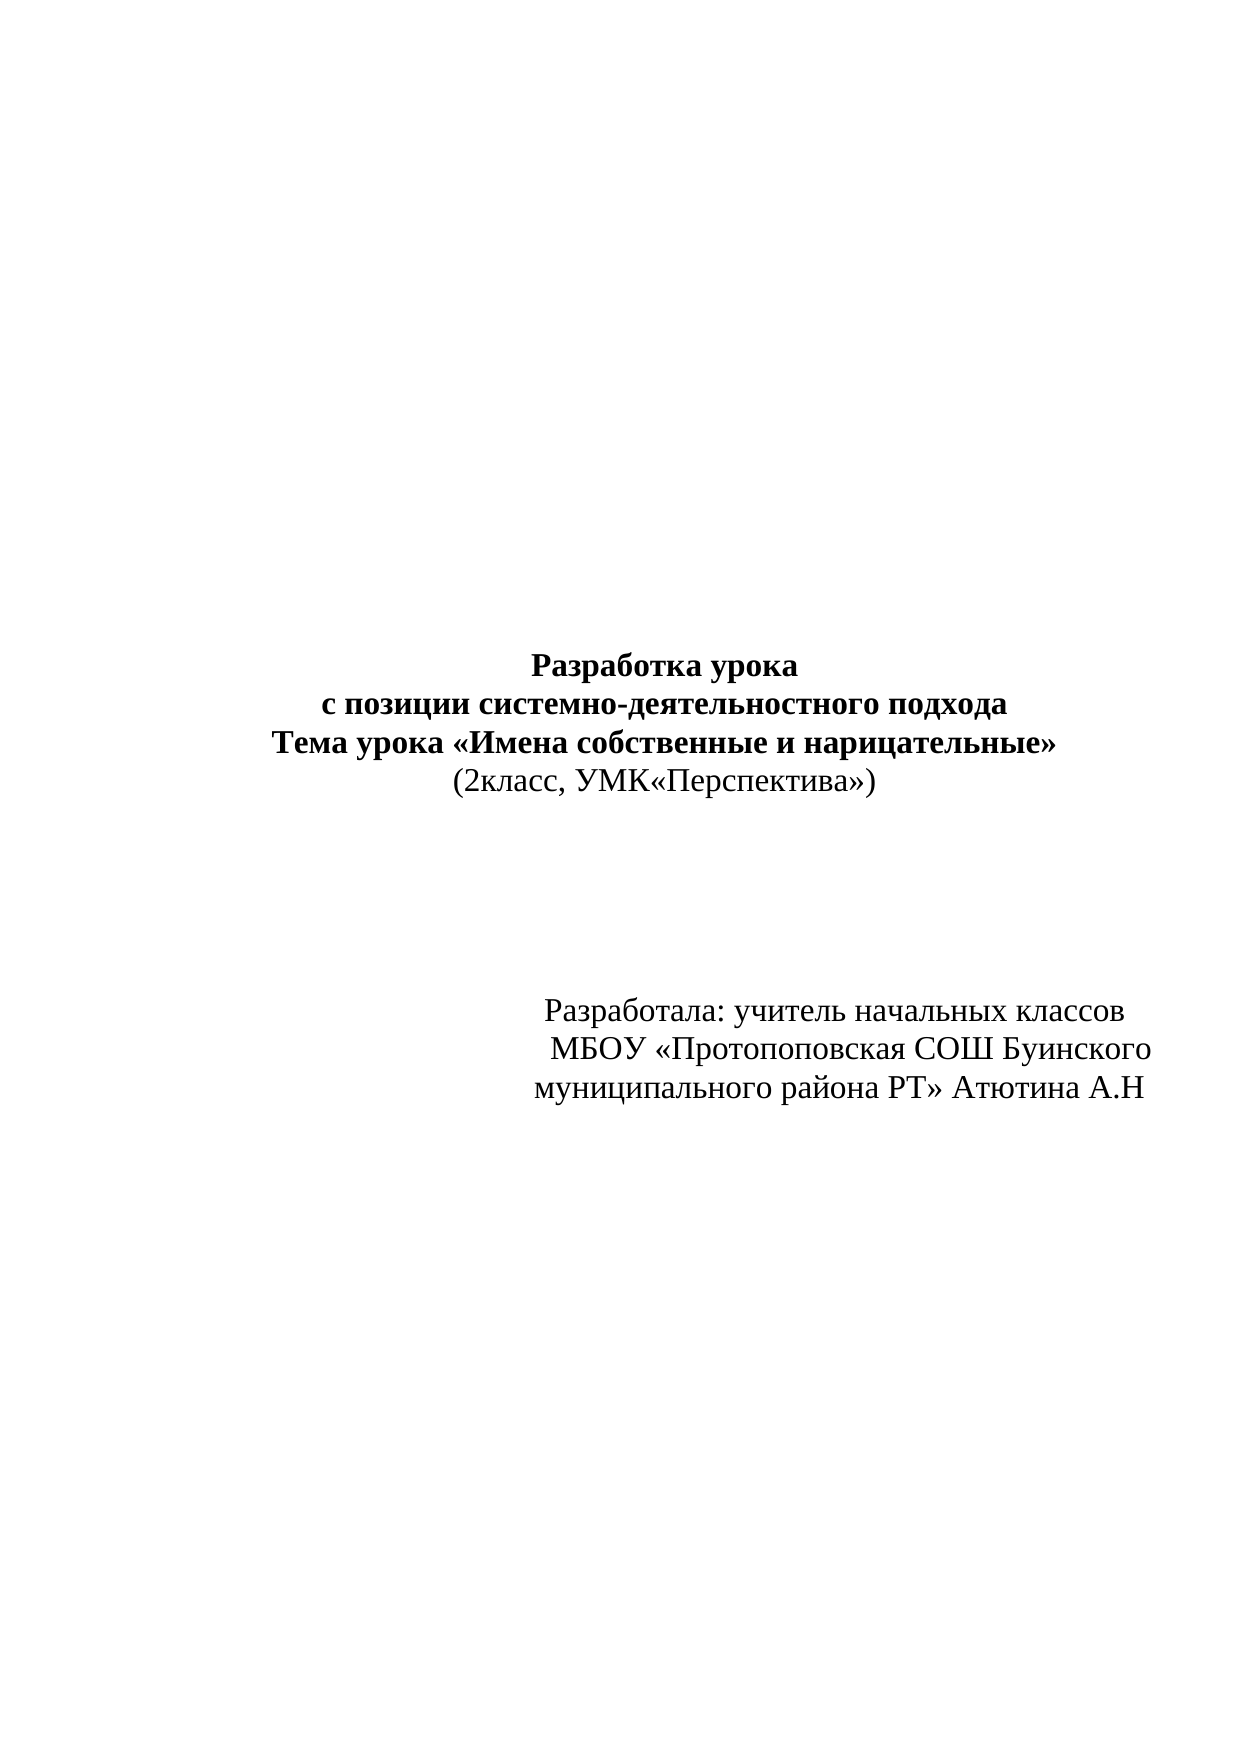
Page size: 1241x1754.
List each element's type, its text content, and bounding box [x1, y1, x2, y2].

text муниципального района РТ» Атютина А.Н [177, 1067, 1152, 1105]
text Разработала: учитель начальных классов [177, 990, 1152, 1028]
text МБОУ «Протопоповская СОШ Буинского [177, 1028, 1152, 1067]
text с позиции системно-деятельностного подхода [177, 683, 1152, 722]
text Тема урока «Имена собственные и нарицательные» [177, 722, 1152, 760]
text Разработка урока [177, 645, 1152, 683]
text (2класс, УМК«Перспектива») [177, 760, 1152, 798]
